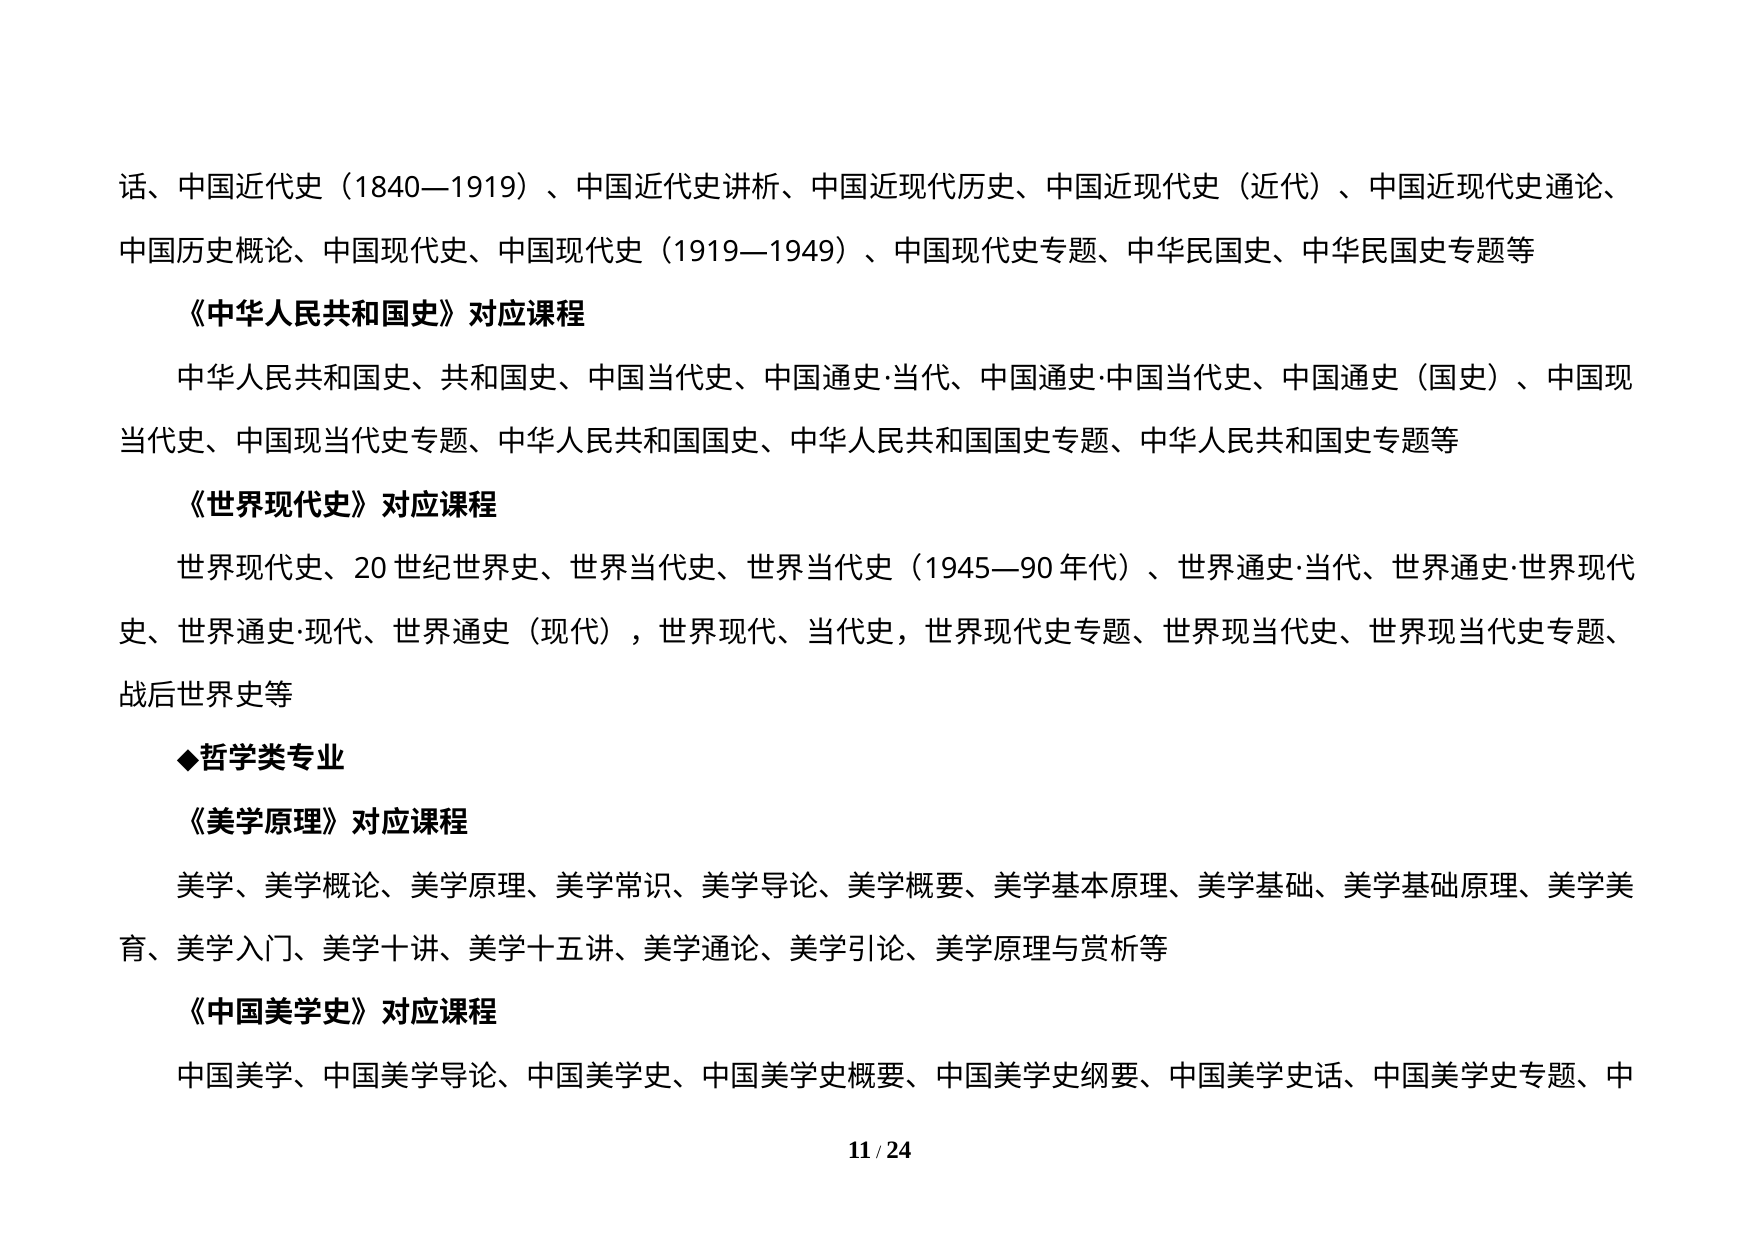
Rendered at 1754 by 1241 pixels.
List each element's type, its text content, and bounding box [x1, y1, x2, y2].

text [118, 1052, 1636, 1095]
text 世界现代史、20世纪世界史、世界当代史、世界当代史（1945—90年代）、世界通史·当代、世界通史·世界现代史、世界通史·现代、世界通史（现代），世界现代、当代史，世界现代史专题、世界现当代史、世界现当代史专题、战后世界史等 [118, 544, 1636, 714]
text 中华人民共和国史、共和国史、中国当代史、中国通史·当代、中国通史·中国当代史、中国通史（国史）、中国现当代史、中国现当代史专题、中华人民共和国国史、中华人民共和国国史专题、中华人民共和国史专题等 [118, 354, 1636, 460]
text 《世界现代史》对应课程 [118, 481, 1636, 523]
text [118, 164, 1636, 269]
text ◆哲学类专业 [118, 735, 1636, 777]
text 《美学原理》对应课程 [118, 799, 1636, 841]
text 《中华人民共和国史》对应课程 [118, 291, 1636, 333]
text 美学、美学概论、美学原理、美学常识、美学导论、美学概要、美学基本原理、美学基础、美学基础原理、美学美育、美学入门、美学十讲、美学十五讲、美学通论、美学引论、美学原理与赏析等 [118, 862, 1636, 968]
text 《中国美学史》对应课程 [118, 989, 1636, 1031]
